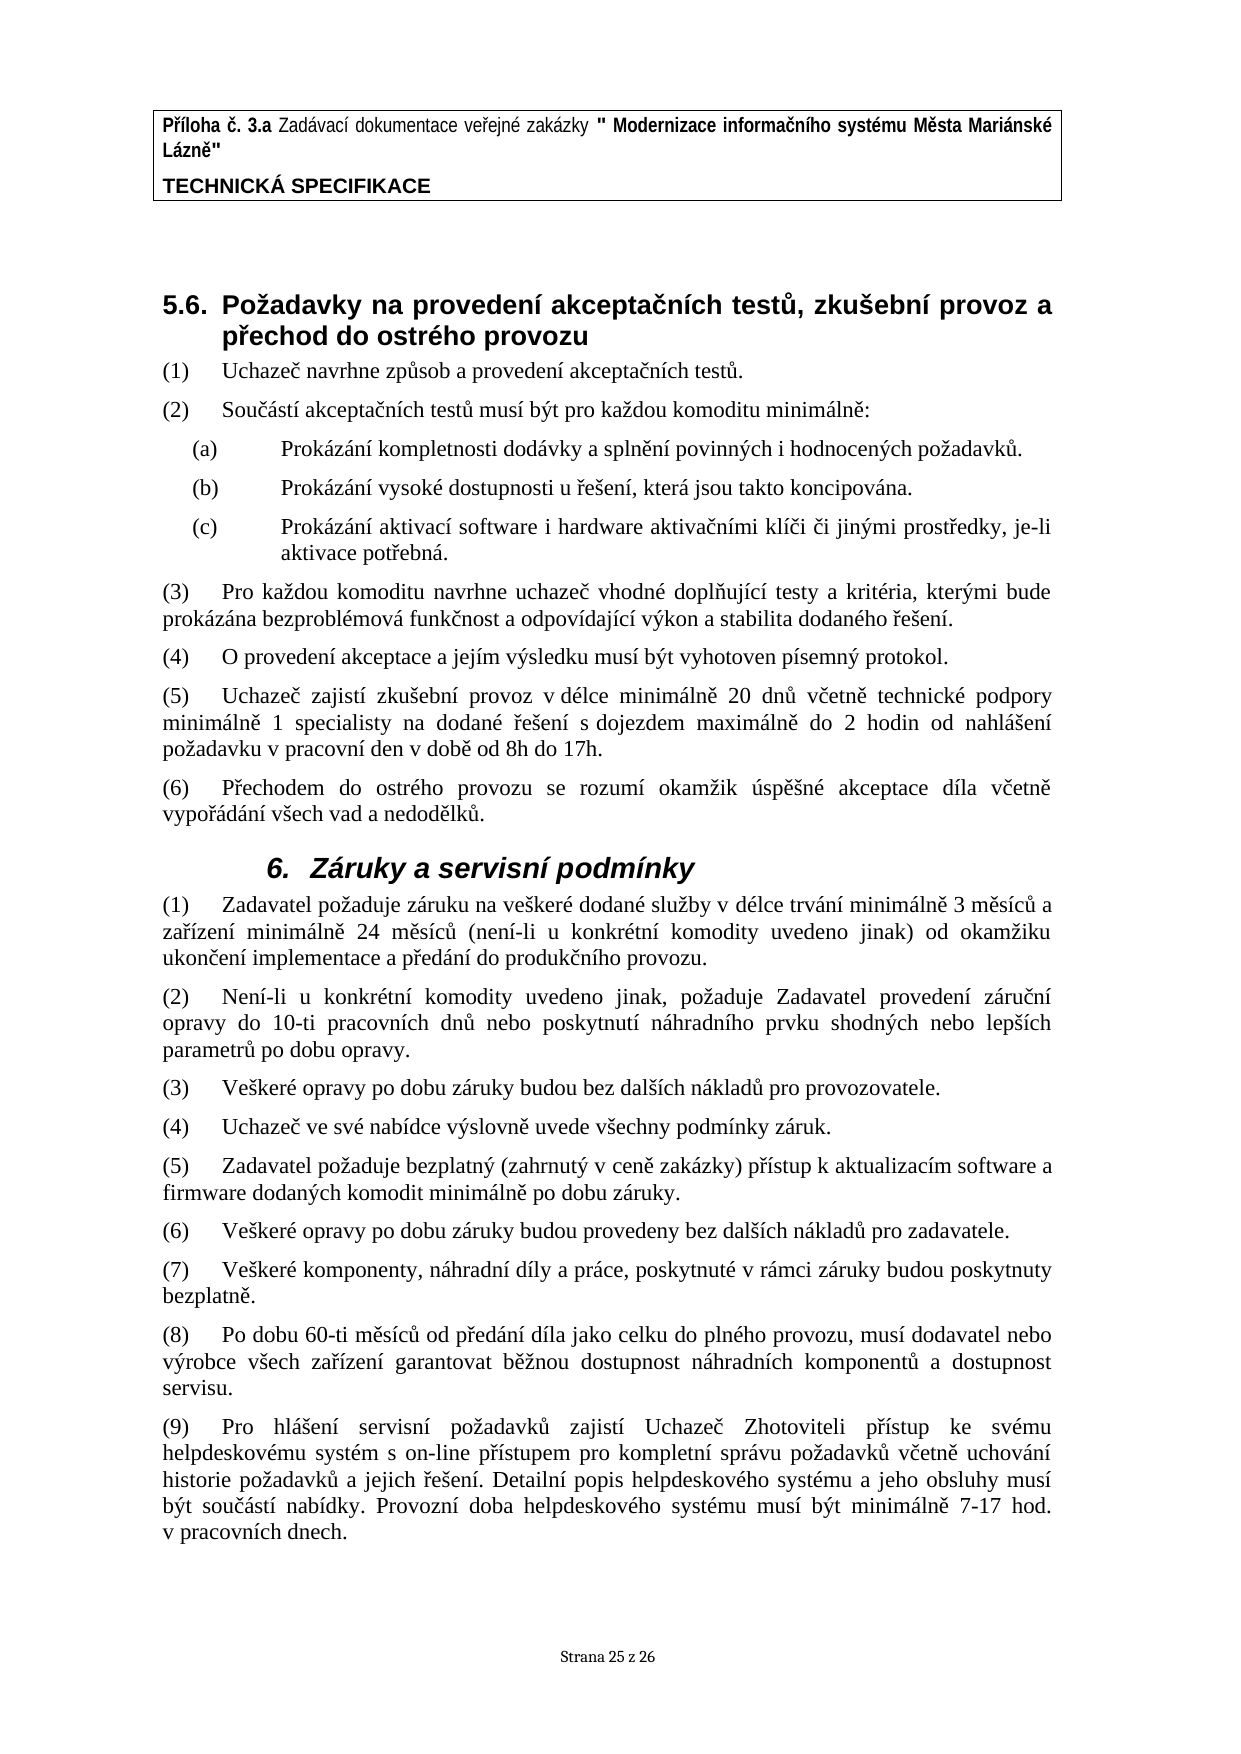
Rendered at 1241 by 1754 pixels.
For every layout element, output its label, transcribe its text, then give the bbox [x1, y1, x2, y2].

text Veškeré komponenty, náhradní díly a práce, poskytnuté v rámci záruky budou poskytnuty bezplatně. [162, 1256, 1053, 1309]
text Prokázání kompletnosti dodávky a splnění povinných i hodnocených požadavků. [192, 435, 1053, 462]
text Uchazeč ve své nabídce výslovně uvede všechny podmínky záruk. [162, 1113, 1053, 1140]
text Pro každou komoditu navrhne uchazeč vhodné doplňující testy a kritéria, kterými bude prokázána bezproblémová funkčnost a odpovídající výkon a stabilita dodaného řešení. [162, 578, 1053, 631]
text Přechodem do ostrého provozu se rozumí okamžik úspěšné akceptace díla včetně vypořádání všech vad a nedodělků. [162, 774, 1053, 827]
text O provedení akceptace a jejím výsledku musí být vyhotoven písemný protokol. [162, 643, 1053, 670]
subtitle Požadavky na provedení akceptačních testů, zkušební provoz a přechod do ostrého provozu [162, 289, 1053, 351]
text Uchazeč zajistí zkušební provoz v délce minimálně 20 dnů včetně technické podpory minimálně 1 specialisty na dodané řešení s dojezdem maximálně do 2 hodin od nahlášení požadavku v pracovní den v době od 8h do 17h. [162, 682, 1053, 761]
text Uchazeč navrhne způsob a provedení akceptačních testů. [162, 358, 1053, 384]
text Prokázání vysoké dostupnosti u řešení, která jsou takto koncipována. [192, 474, 1053, 501]
text Pro hlášení servisní požadavků zajistí Uchazeč Zhotoviteli přístup ke svému helpdeskovému systém s on-line přístupem pro kompletní správu požadavků včetně uchování historie požadavků a jejich řešení. Detailní popis helpdeskového systému a jeho obsluhy musí být součástí nabídky. Provozní doba helpdeskového systému musí být minimálně 7-17 hod. v pracovních dnech. [162, 1413, 1053, 1545]
text Veškeré opravy po dobu záruky budou bez dalších nákladů pro provozovatele. [162, 1074, 1053, 1101]
text Součástí akceptačních testů musí být pro každou komoditu minimálně: [162, 396, 1053, 423]
text Zadavatel požaduje bezplatný (zahrnutý v ceně zakázky) přístup k aktualizacím software a firmware dodaných komodit minimálně po dobu záruky. [162, 1152, 1053, 1205]
subtitle Záruky a servisní podmínky [266, 852, 1053, 885]
text Zadavatel požaduje záruku na veškeré dodané služby v délce trvání minimálně 3 měsíců a zařízení minimálně 24 měsíců (není-li u konkrétní komodity uvedeno jinak) od okamžiku ukončení implementace a předání do produkčního provozu. [162, 891, 1053, 970]
text Po dobu 60-ti měsíců od předání díla jako celku do plného provozu, musí dodavatel nebo výrobce všech zařízení garantovat běžnou dostupnost náhradních komponentů a dostupnost servisu. [162, 1321, 1053, 1401]
text Veškeré opravy po dobu záruky budou provedeny bez dalších nákladů pro zadavatele. [162, 1217, 1053, 1244]
text Není-li u konkrétní komodity uvedeno jinak, požaduje Zadavatel provedení záruční opravy do 10-ti pracovních dnů nebo poskytnutí náhradního prvku shodných nebo lepších parametrů po dobu opravy. [162, 983, 1053, 1062]
text Prokázání aktivací software i hardware aktivačními klíči či jinými prostředky, je-li aktivace potřebná. [192, 513, 1053, 566]
